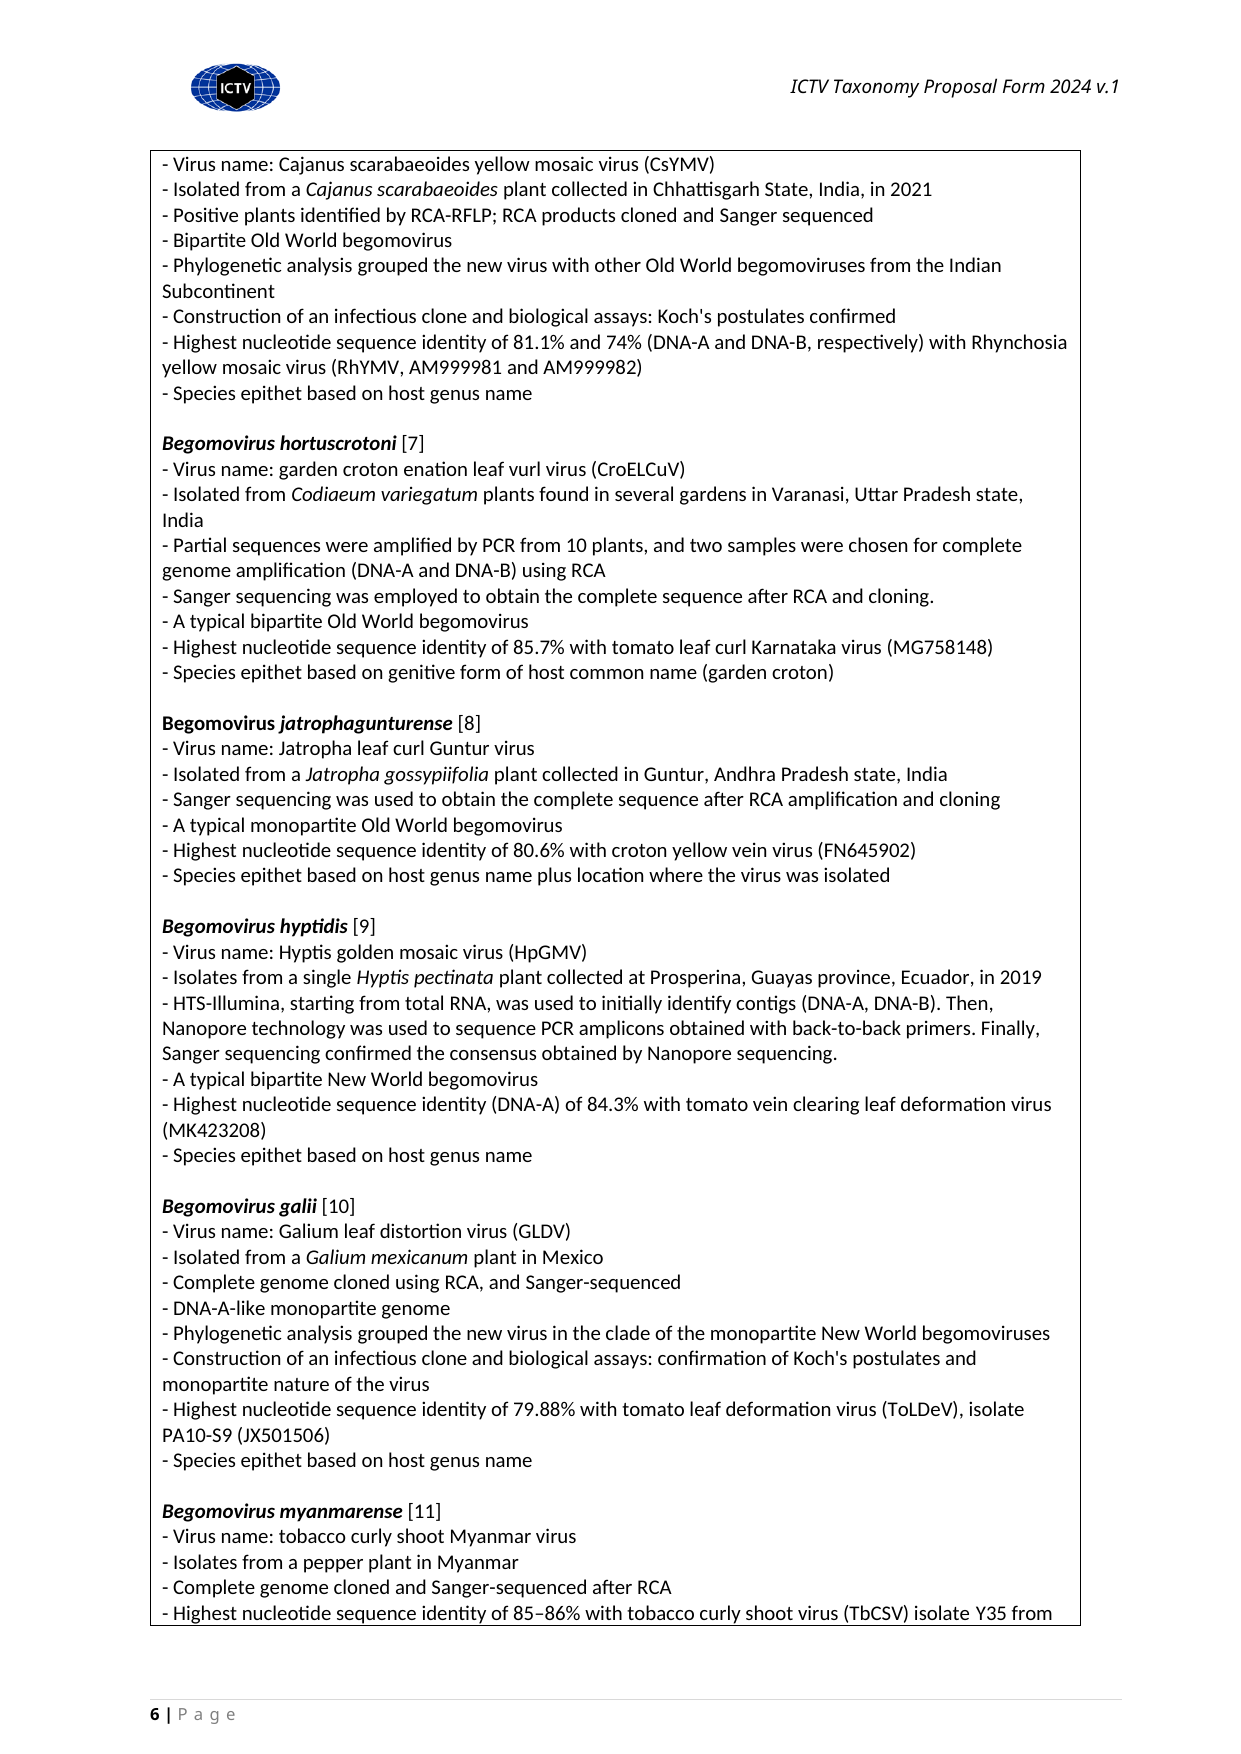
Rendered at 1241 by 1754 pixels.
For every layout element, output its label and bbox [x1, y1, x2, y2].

picture [190, 56, 282, 113]
table_cell [151, 151, 1080, 1625]
